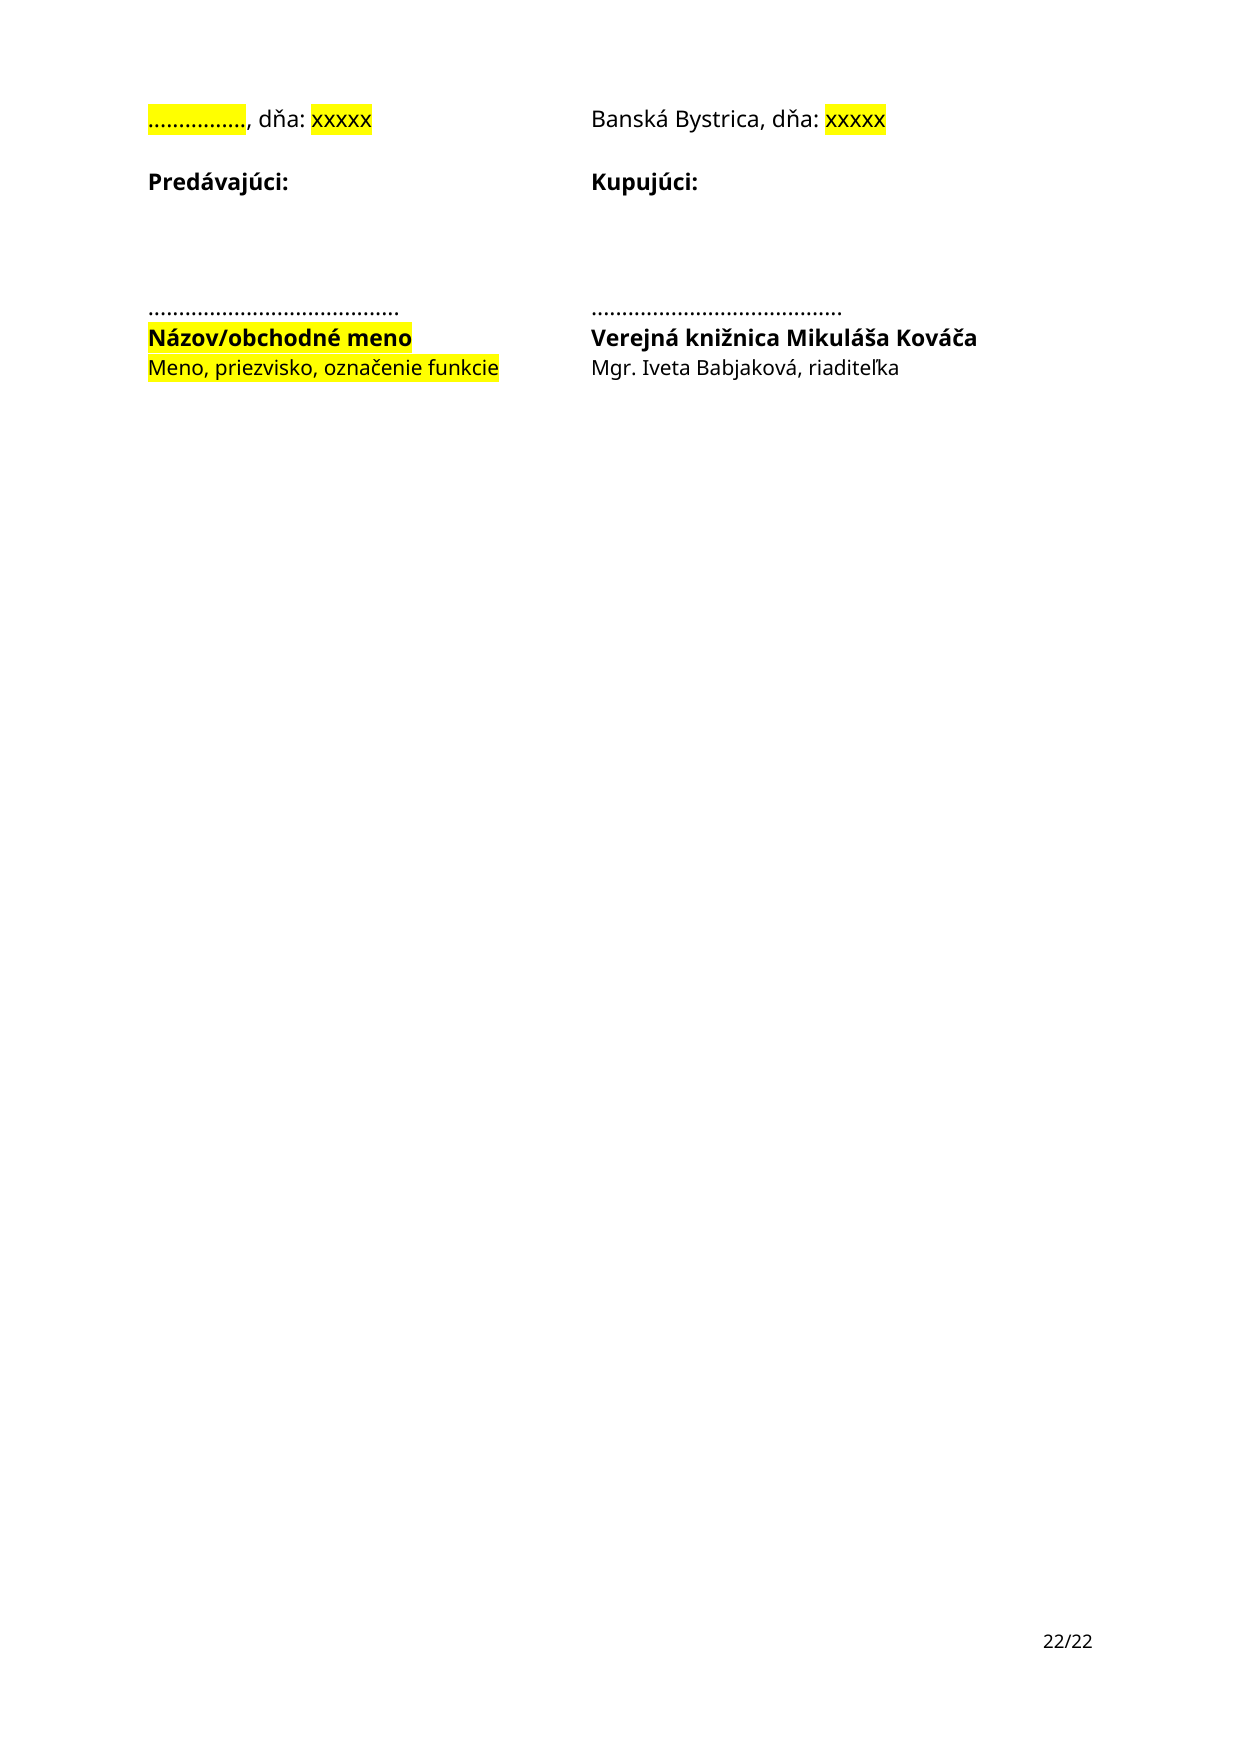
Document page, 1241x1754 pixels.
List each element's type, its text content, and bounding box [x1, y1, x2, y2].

text ................, dňa: xxxxx Banská Bystrica, dňa: xxxxx [148, 103, 1093, 135]
text Názov/obchodné meno Verejná knižnica Mikuláša Kováča [412, 322, 1093, 353]
text Meno, priezvisko, označenie funkcie Mgr. Iveta Babjaková, riaditeľka [148, 353, 1093, 382]
text Predávajúci: Kupujúci: [148, 166, 1093, 197]
text ......................................... ......................................... [148, 291, 1093, 322]
